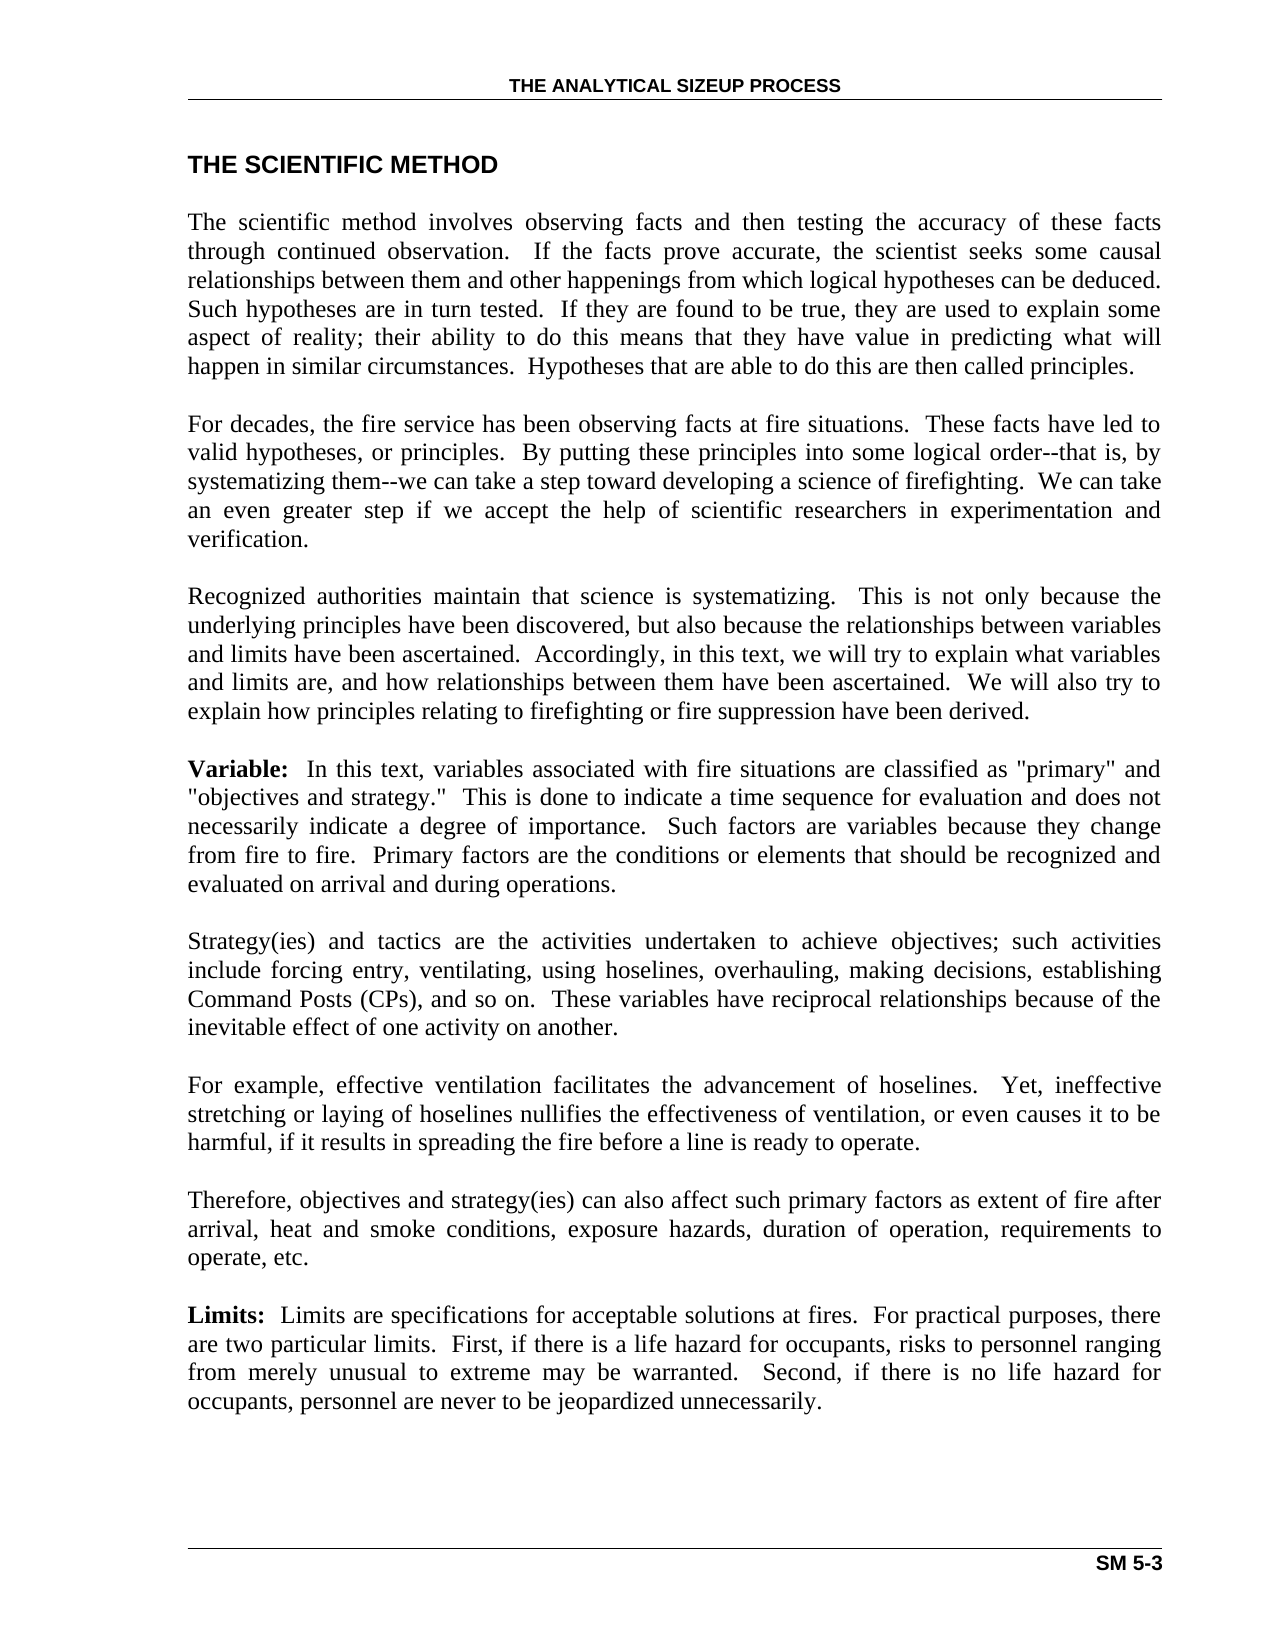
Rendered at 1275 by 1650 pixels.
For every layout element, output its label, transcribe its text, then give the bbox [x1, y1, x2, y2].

text Recognized authorities maintain that science is systematizing. This is not only because the underlying principles have been discovered, but also because the relationships between variables and limits have been ascertained. Accordingly, in this text, we will try to explain what variables and limits are, and how relationships between them have been ascertained. We will also try to explain how principles relating to firefighting or fire suppression have been derived. [187, 581, 1162, 725]
text The scientific method involves observing facts and then testing the accuracy of these facts through continued observation. If the facts prove accurate, the scientist seeks some causal relationships between them and other happenings from which logical hypotheses can be deduced. Such hypotheses are in turn tested. If they are found to be true, they are used to explain some aspect of reality; their ability to do this means that they have value in predicting what will happen in similar circumstances. Hypotheses that are able to do this are then called principles. [187, 207, 1162, 380]
text For example, effective ventilation facilitates the advancement of hoselines. Yet, ineffective stretching or laying of hoselines nullifies the effectiveness of ventilation, or even causes it to be harmful, if it results in spreading the fire before a line is ready to operate. [187, 1070, 1162, 1156]
text THE SCIENTIFIC METHOD [187, 150, 1162, 179]
text Limits: Limits are specifications for acceptable solutions at fires. For practical purposes, there are two particular limits. First, if there is a life hazard for occupants, risks to personnel ranging from merely unusual to extreme may be warranted. Second, if there is no life hazard for occupants, personnel are never to be jeopardized unnecessarily. [187, 1300, 1162, 1415]
text Therefore, objectives and strategy(ies) can also affect such primary factors as extent of fire after arrival, heat and smoke conditions, exposure hazards, duration of operation, requirements to operate, etc. [187, 1185, 1162, 1271]
text Variable: In this text, variables associated with fire situations are classified as "primary" and "objectives and strategy." This is done to indicate a time sequence for evaluation and does not necessarily indicate a degree of importance. Such factors are variables because they change from fire to fire. Primary factors are the conditions or elements that should be recognized and evaluated on arrival and during operations. [187, 754, 1162, 897]
text For decades, the fire service has been observing facts at fire situations. These facts have led to valid hypotheses, or principles. By putting these principles into some logical order--that is, by systematizing them--we can take a step toward developing a science of firefighting. We can take an even greater step if we accept the help of scientific researchers in experimentation and verification. [187, 409, 1162, 552]
text Strategy(ies) and tactics are the activities undertaken to achieve objectives; such activities include forcing entry, ventilating, using hoselines, overhauling, making decisions, establishing Command Posts (CPs), and so on. These variables have reciprocal relationships because of the inevitable effect of one activity on another. [187, 926, 1162, 1041]
